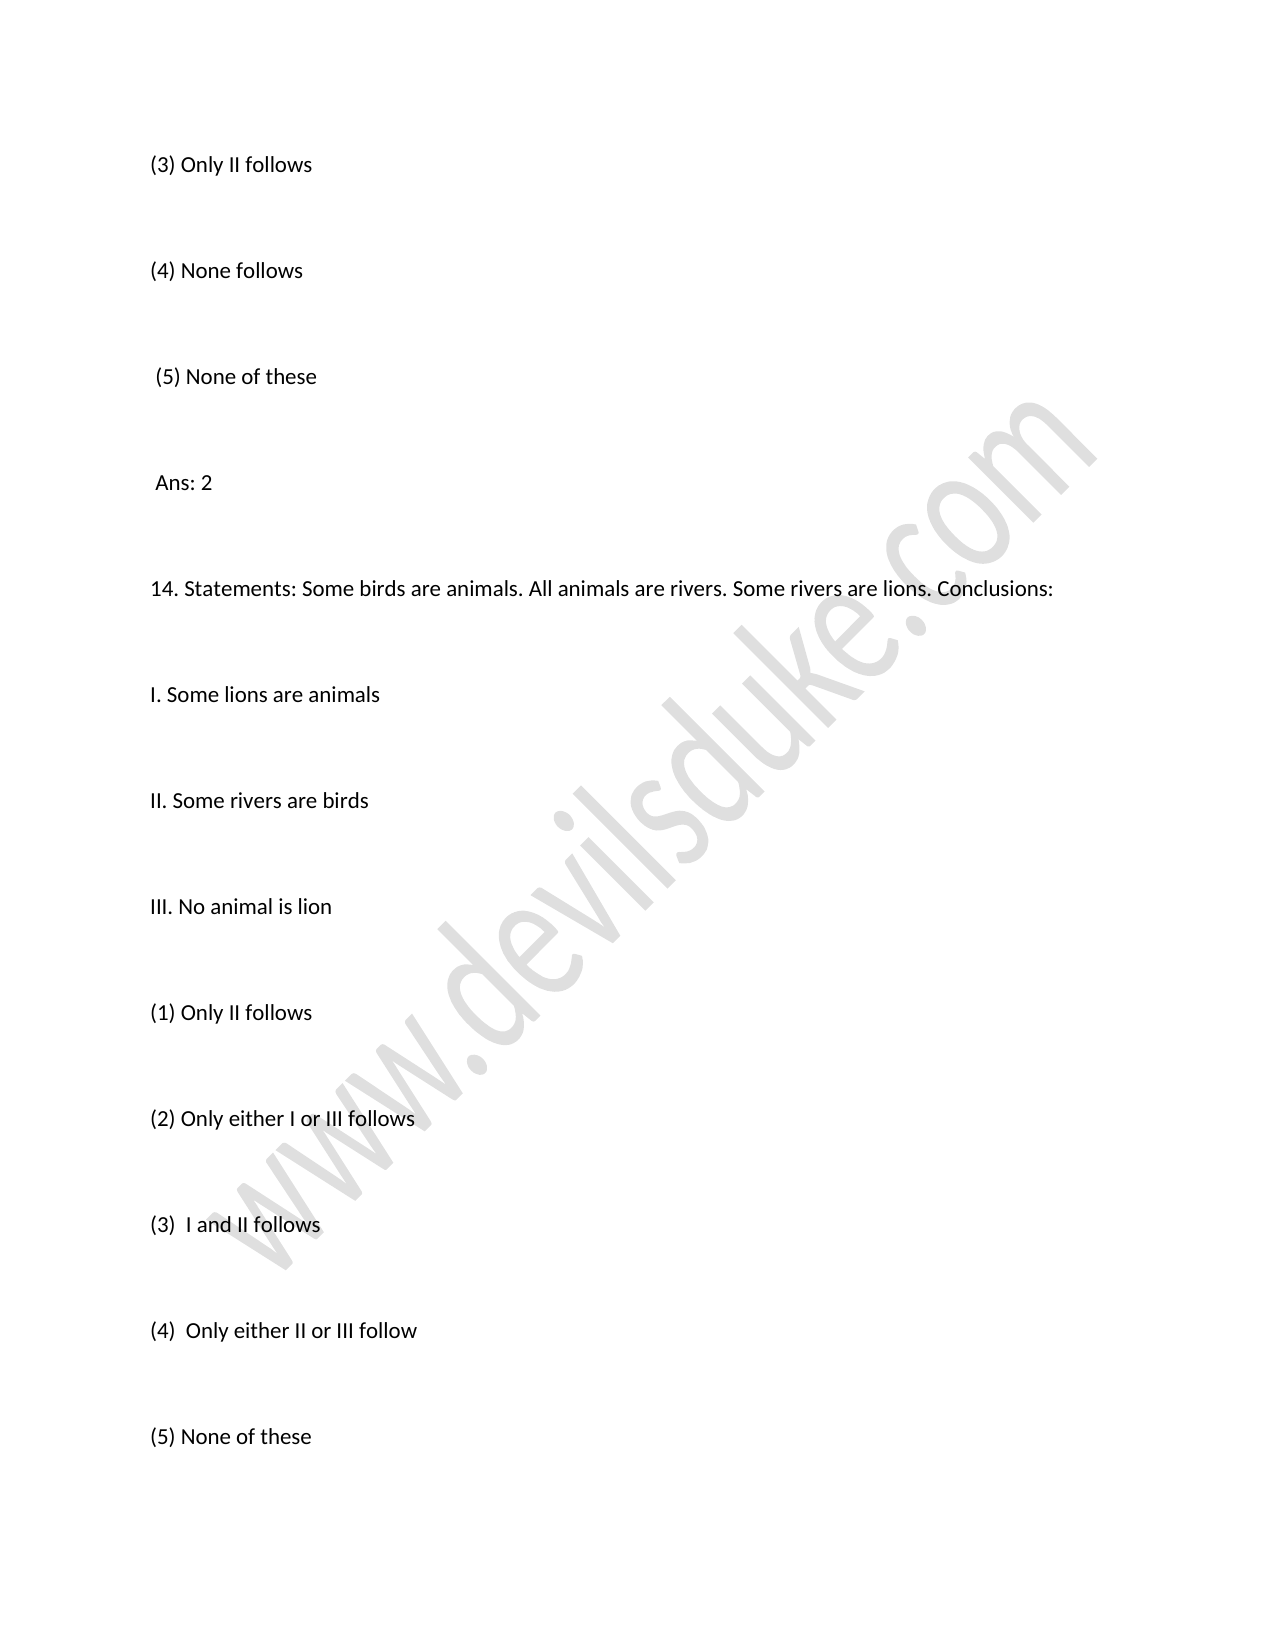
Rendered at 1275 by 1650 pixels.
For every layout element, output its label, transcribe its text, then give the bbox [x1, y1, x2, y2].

text (2) Only either I or III follows [150, 1104, 1125, 1132]
text III. No animal is lion [150, 892, 1125, 920]
text (3) I and II follows [150, 1210, 1125, 1238]
text (1) Only II follows [150, 998, 1125, 1026]
text (4) Only either II or III follow [150, 1316, 1125, 1344]
text I. Some lions are animals [150, 680, 1125, 708]
text (5) None of these [150, 1422, 1125, 1451]
text (5) None of these [150, 362, 1125, 390]
text (3) Only II follows [150, 150, 1125, 178]
text Ans: 2 [150, 468, 1125, 496]
text 14. Statements: Some birds are animals. All animals are rivers. Some rivers are lions. Conclusions: [150, 574, 1125, 602]
text II. Some rivers are birds [150, 786, 1125, 814]
text (4) None follows [150, 256, 1125, 284]
